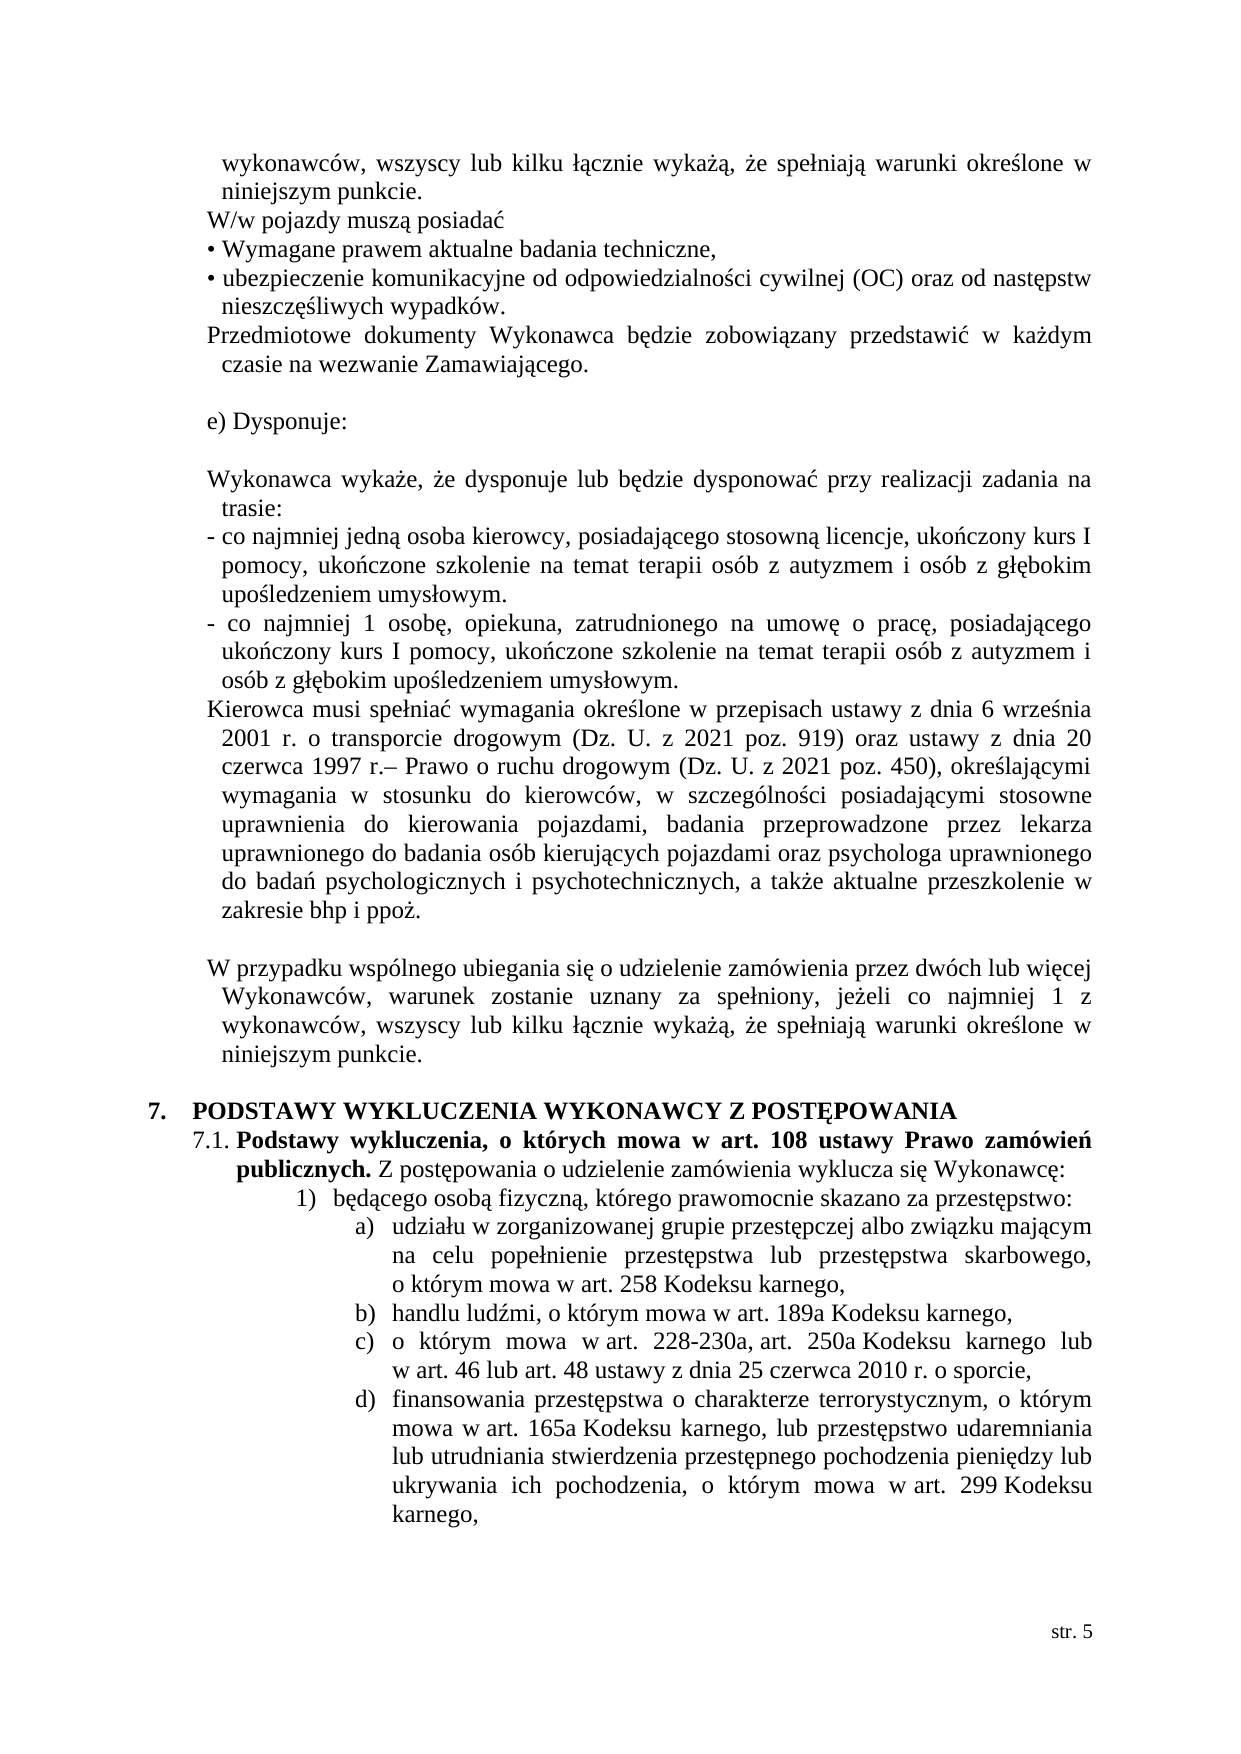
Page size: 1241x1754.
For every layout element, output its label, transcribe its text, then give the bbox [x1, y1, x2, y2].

list - co najmniej 1 osobę, opiekuna, zatrudnionego na umowę o pracę, posiadającego ukończony kurs I pomocy, ukończone szkolenie na temat terapii osób z autyzmem i osób z głębokim upośledzeniem umysłowym. [207, 608, 1093, 694]
list W/w pojazdy muszą posiadać [207, 205, 1093, 234]
list o którym mowa w art. 228-230a, art. 250a Kodeksu karnego lub w art. 46 lub art. 48 ustawy z dnia 25 czerwca 2010 r. o sporcie, [355, 1326, 1093, 1384]
list - co najmniej jedną osoba kierowcy, posiadającego stosowną licencje, ukończony kurs I pomocy, ukończone szkolenie na temat terapii osób z autyzmem i osób z głębokim upośledzeniem umysłowym. [207, 521, 1093, 608]
list • Wymagane prawem aktualne badania techniczne, [207, 234, 1093, 263]
list handlu ludźmi, o którym mowa w art. 189a Kodeksu karnego, [355, 1298, 1093, 1326]
list Wykonawca wykaże, że dysponuje lub będzie dysponować przy realizacji zadania na trasie: [207, 464, 1093, 521]
list Kierowca musi spełniać wymagania określone w przepisach ustawy z dnia 6 września 2001 r. o transporcie drogowym (Dz. U. z 2021 poz. 919) oraz ustawy z dnia 20 czerwca 1997 r.– Prawo o ruchu drogowym (Dz. U. z 2021 poz. 450), określającymi wymagania w stosunku do kierowców, w szczególności posiadającymi stosowne uprawnienia do kierowania pojazdami, badania przeprowadzone przez lekarza uprawnionego do badania osób kierujących pojazdami oraz psychologa uprawnionego do badań psychologicznych i psychotechnicznych, a także aktualne przeszkolenie w zakresie bhp i ppoż. [207, 694, 1093, 924]
text PODSTAWY WYKLUCZENIA WYKONAWCY Z POSTĘPOWANIA [148, 1096, 1093, 1125]
list e) Dysponuje: [207, 406, 1093, 435]
list Przedmiotowe dokumenty Wykonawca będzie zobowiązany przedstawić w każdym czasie na wezwanie Zamawiającego. [207, 320, 1093, 378]
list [207, 148, 1093, 205]
list udziału w zorganizowanej grupie przestępczej albo związku mającym na celu popełnienie przestępstwa lub przestępstwa skarbowego, o którym mowa w art. 258 Kodeksu karnego, [355, 1211, 1093, 1298]
list Podstawy wykluczenia, o których mowa w art. 108 ustawy Prawo zamówień publicznych. Z postępowania o udzielenie zamówienia wyklucza się Wykonawcę: [192, 1125, 1093, 1183]
list będącego osobą fizyczną, którego prawomocnie skazano za przestępstwo: [295, 1183, 1093, 1211]
list • ubezpieczenie komunikacyjne od odpowiedzialności cywilnej (OC) oraz od następstw nieszczęśliwych wypadków. [207, 263, 1093, 320]
list finansowania przestępstwa o charakterze terrorystycznym, o którym mowa w art. 165a Kodeksu karnego, lub przestępstwo udaremniania lub utrudniania stwierdzenia przestępnego pochodzenia pieniędzy lub ukrywania ich pochodzenia, o którym mowa w art. 299 Kodeksu karnego, [355, 1384, 1093, 1528]
